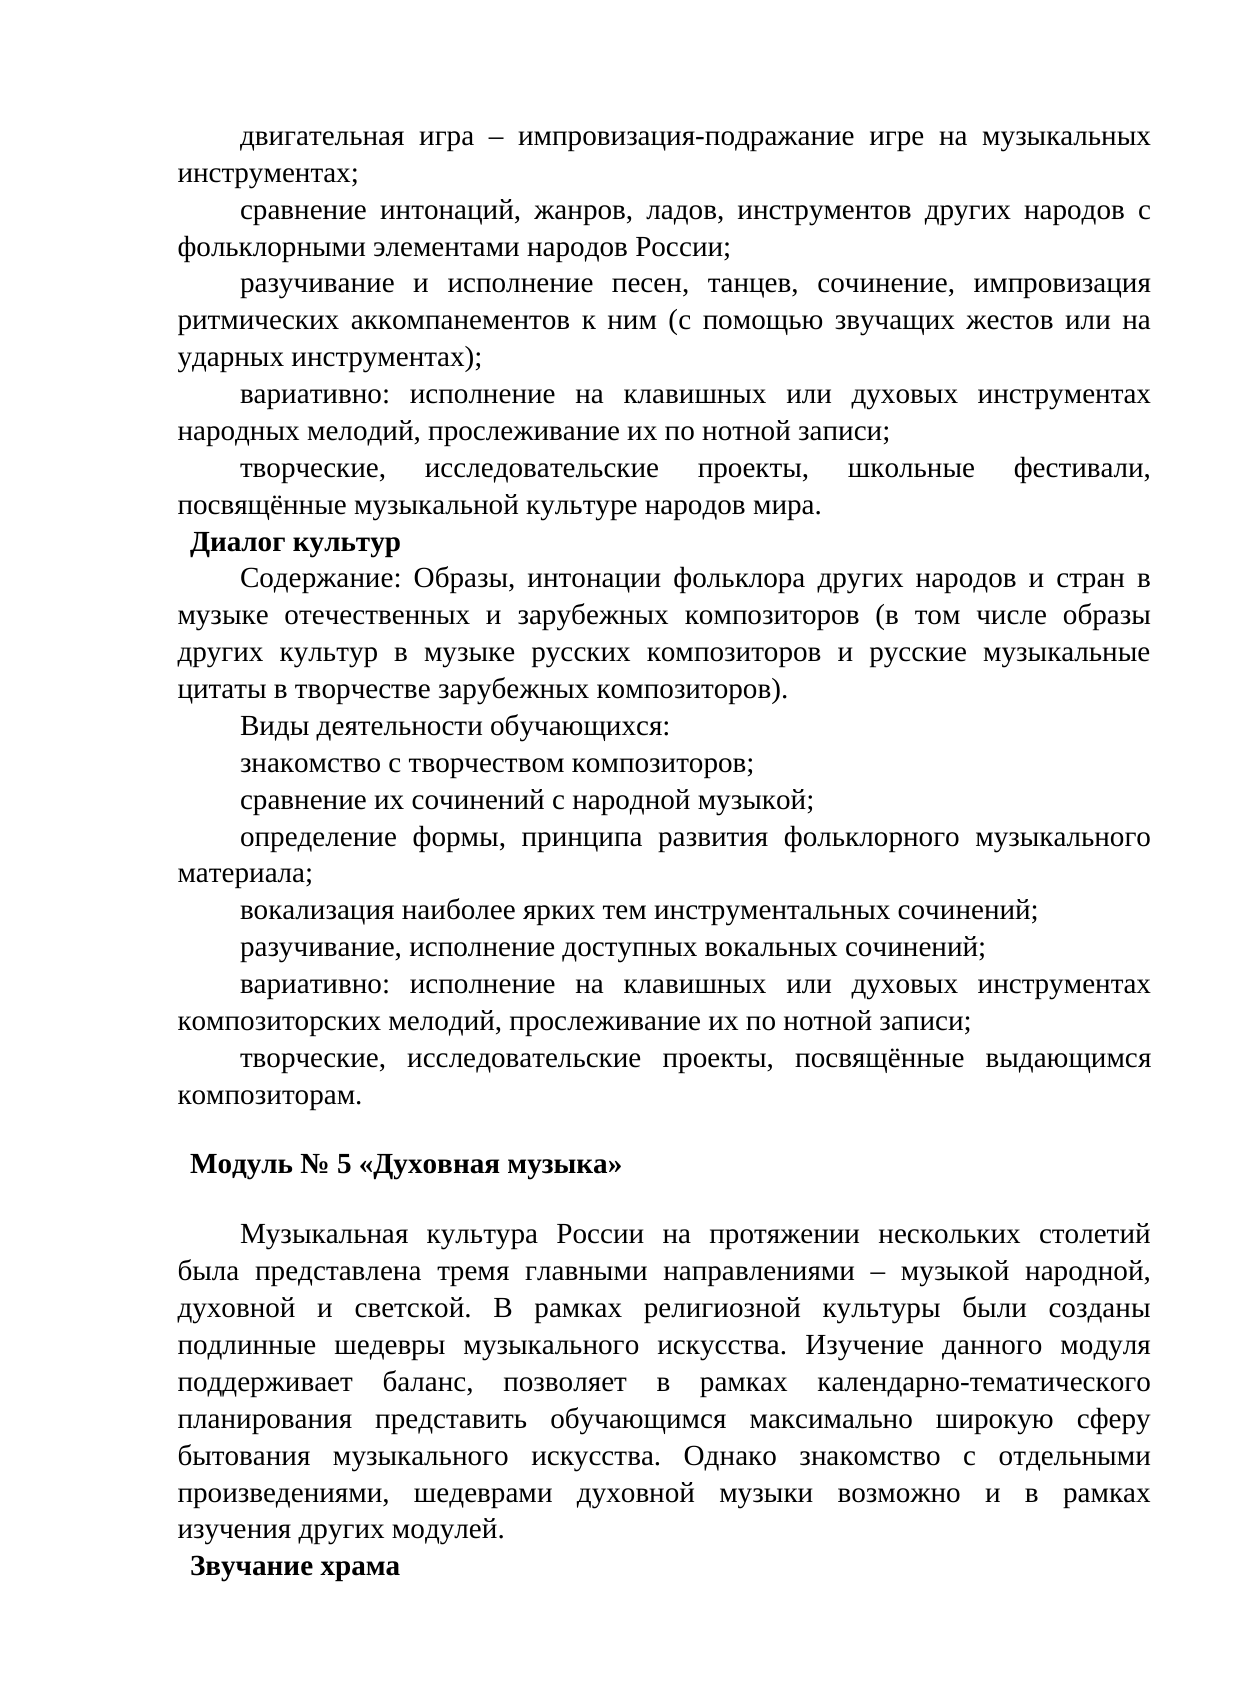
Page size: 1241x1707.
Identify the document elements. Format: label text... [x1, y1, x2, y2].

text определение формы, принципа развития фольклорного музыкального материала; [177, 819, 1152, 889]
text творческие, исследовательские проекты, посвящённые выдающимся композиторам. [177, 1040, 1152, 1110]
text разучивание, исполнение доступных вокальных сочинений; [177, 929, 1152, 963]
text вокализация наиболее ярких тем инструментальных сочинений; [177, 892, 1152, 926]
text творческие, исследовательские проекты, школьные фестивали, посвящённые музыкальной культуре народов мира. [177, 450, 1152, 520]
text двигательная игра – импровизация-подражание игре на музыкальных инструментах; [177, 118, 1152, 188]
text вариативно: исполнение на клавишных или духовых инструментах народных мелодий, прослеживание их по нотной записи; [177, 376, 1152, 447]
text Содержание: Образы, интонации фольклора других народов и стран в музыке отечественных и зарубежных композиторов (в том числе образы других культур в музыке русских композиторов и русские музыкальные цитаты в творчестве зарубежных композиторов). [177, 561, 1152, 705]
text вариативно: исполнение на клавишных или духовых инструментах композиторских мелодий, прослеживание их по нотной записи; [177, 966, 1152, 1037]
text сравнение их сочинений с народной музыкой; [177, 782, 1152, 815]
text Музыкальная культура России на протяжении нескольких столетий была представлена тремя главными направлениями – музыкой народной, духовной и светской. В рамках религиозной культуры были созданы подлинные шедевры музыкального искусства. Изучение данного модуля поддерживает баланс, позволяет в рамках календарно-тематического планирования представить обучающимся максимально широкую сферу бытования музыкального искусства. Однако знакомство с отдельными произведениями, шедеврами духовной музыки возможно и в рамках изучения других модулей. [177, 1217, 1152, 1545]
text разучивание и исполнение песен, танцев, сочинение, импровизация ритмических аккомпанементов к ним (с помощью звучащих жестов или на ударных инструментах); [177, 266, 1152, 373]
text знакомство с творчеством композиторов; [177, 745, 1152, 778]
text Модуль № 5 «Духовная музыка» [190, 1146, 1152, 1179]
text Звучание храма [190, 1548, 1152, 1582]
text сравнение интонаций, жанров, ладов, инструментов других народов с фольклорными элементами народов России; [177, 192, 1152, 262]
text Диалог культур [190, 524, 1152, 557]
text Виды деятельности обучающихся: [177, 708, 1152, 742]
